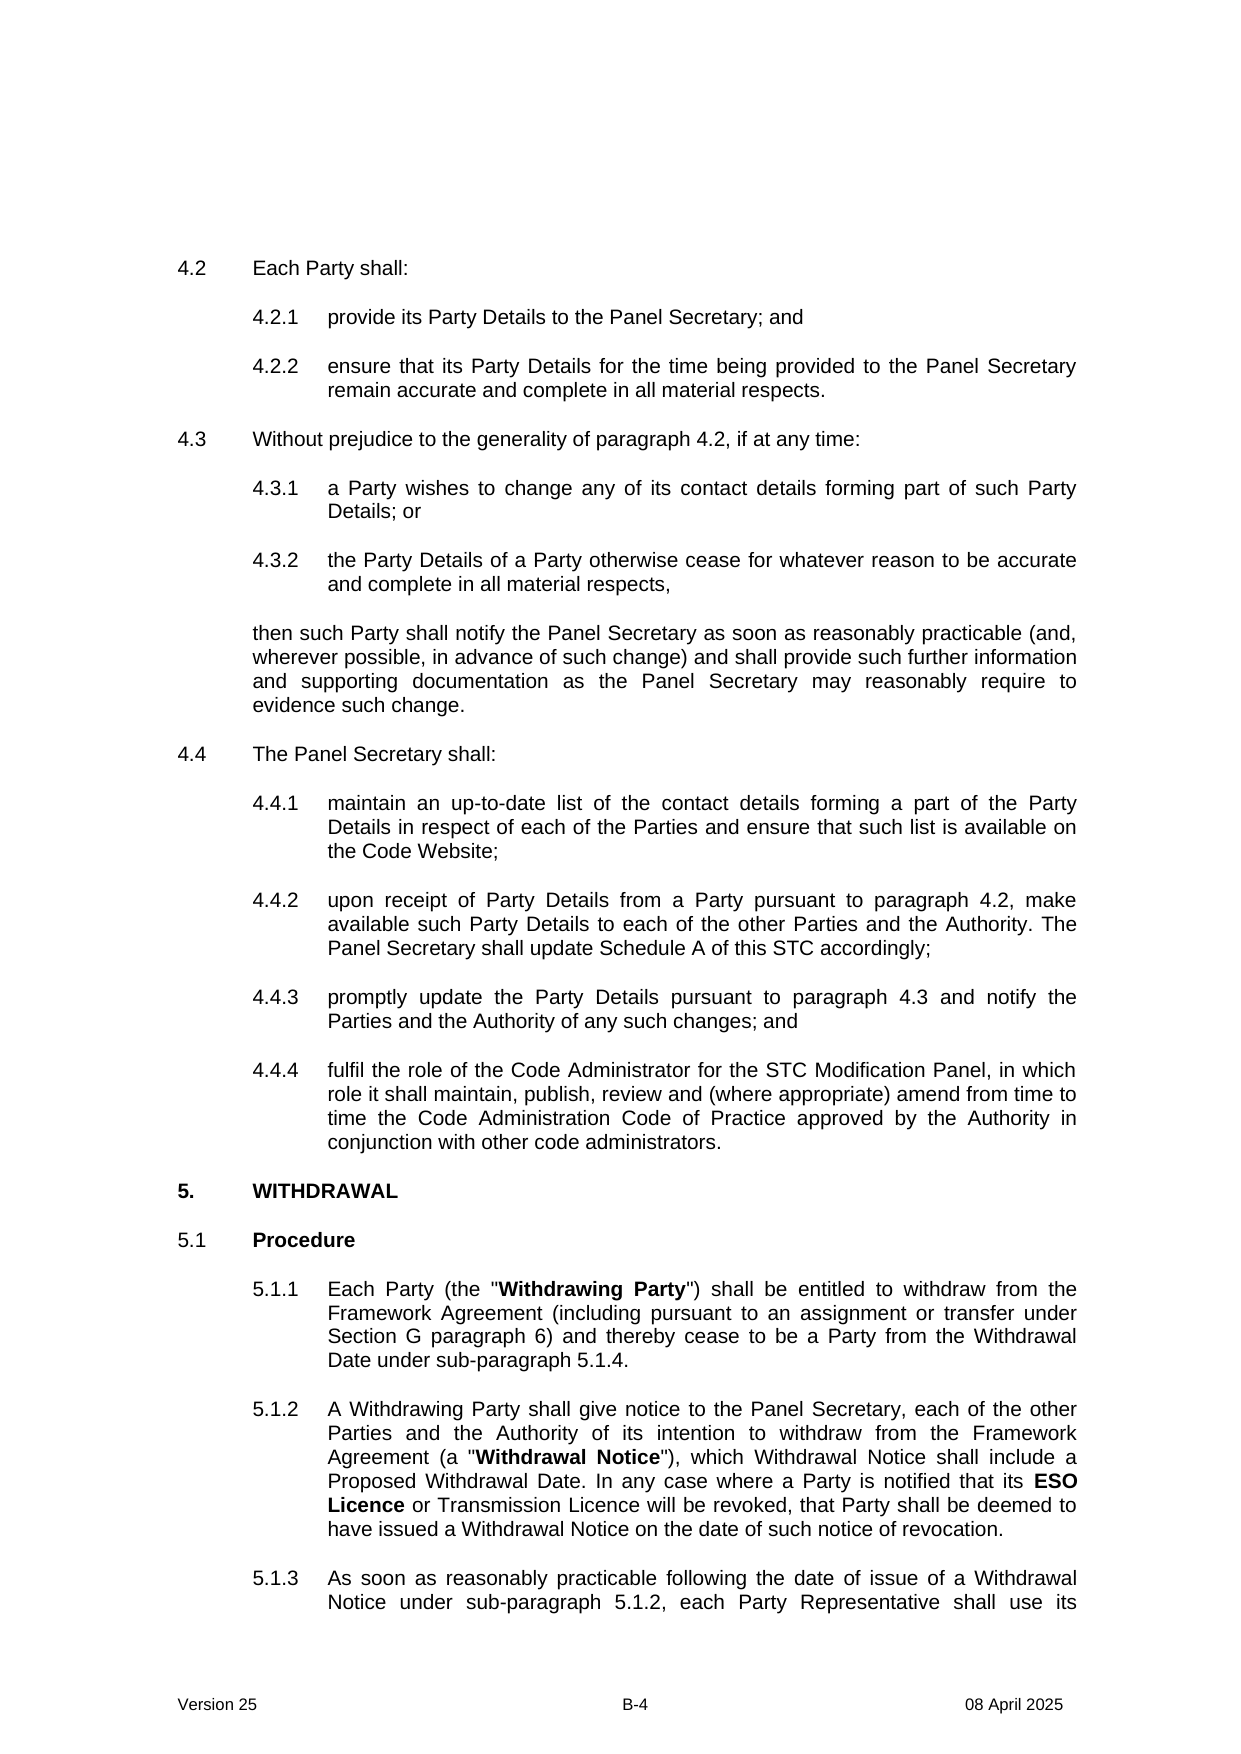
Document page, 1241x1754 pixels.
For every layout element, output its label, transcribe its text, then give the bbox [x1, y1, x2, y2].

text 4.4.1 maintain an up-to-date list of the contact details forming a part of the Party Details in respect of each of the Parties and ensure that such list is available on the Code Website; [252, 791, 1078, 863]
text 4.3 Without prejudice to the generality of paragraph 4.2, if at any time: [177, 426, 1078, 450]
text 4.4.4 fulfil the role of the Code Administrator for the STC Modification Panel, in which role it shall maintain, publish, review and (where appropriate) amend from time to time the Code Administration Code of Practice approved by the Authority in conjunction with other code administrators. [252, 1058, 1078, 1153]
text 4.3.2 the Party Details of a Party otherwise cease for whatever reason to be accurate and complete in all material respects, [252, 548, 1078, 596]
text 5.1 Procedure [177, 1227, 1078, 1251]
text 5.1.1 Each Party (the "Withdrawing Party") shall be entitled to withdraw from the Framework Agreement (including pursuant to an assignment or transfer under Section G paragraph 6) and thereby cease to be a Party from the Withdrawal Date under sub-paragraph 5.1.4. [252, 1276, 1078, 1372]
text 4.2 Each Party shall: [177, 256, 1078, 279]
text 4.2.1 provide its Party Details to the Panel Secretary; and [252, 304, 1078, 328]
text then such Party shall notify the Panel Secretary as soon as reasonably practicable (and, wherever possible, in advance of such change) and shall provide such further information and supporting documentation as the Panel Secretary may reasonably require to evidence such change. [252, 621, 1078, 717]
text 4.3.1 a Party wishes to change any of its contact details forming part of such Party Details; or [252, 475, 1078, 523]
text 4.4.3 promptly update the Party Details pursuant to paragraph 4.3 and notify the Parties and the Authority of any such changes; and [252, 985, 1078, 1033]
text 4.4 The Panel Secretary shall: [177, 742, 1078, 766]
text 4.2.2 ensure that its Party Details for the time being provided to the Panel Secretary remain accurate and complete in all material respects. [252, 353, 1078, 401]
text 5. WITHDRAWAL [177, 1178, 1078, 1202]
text 4.4.2 upon receipt of Party Details from a Party pursuant to paragraph 4.2, make available such Party Details to each of the other Parties and the Authority. The Panel Secretary shall update Schedule A of this STC accordingly; [252, 888, 1078, 960]
text 5.1.2 A Withdrawing Party shall give notice to the Panel Secretary, each of the other Parties and the Authority of its intention to withdraw from the Framework Agreement (a "Withdrawal Notice"), which Withdrawal Notice shall include a Proposed Withdrawal Date. In any case where a Party is notified that its ESO Licence or Transmission Licence will be revoked, that Party shall be deemed to have issued a Withdrawal Notice on the date of such notice of revocation. [252, 1397, 1078, 1541]
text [252, 1566, 1078, 1614]
